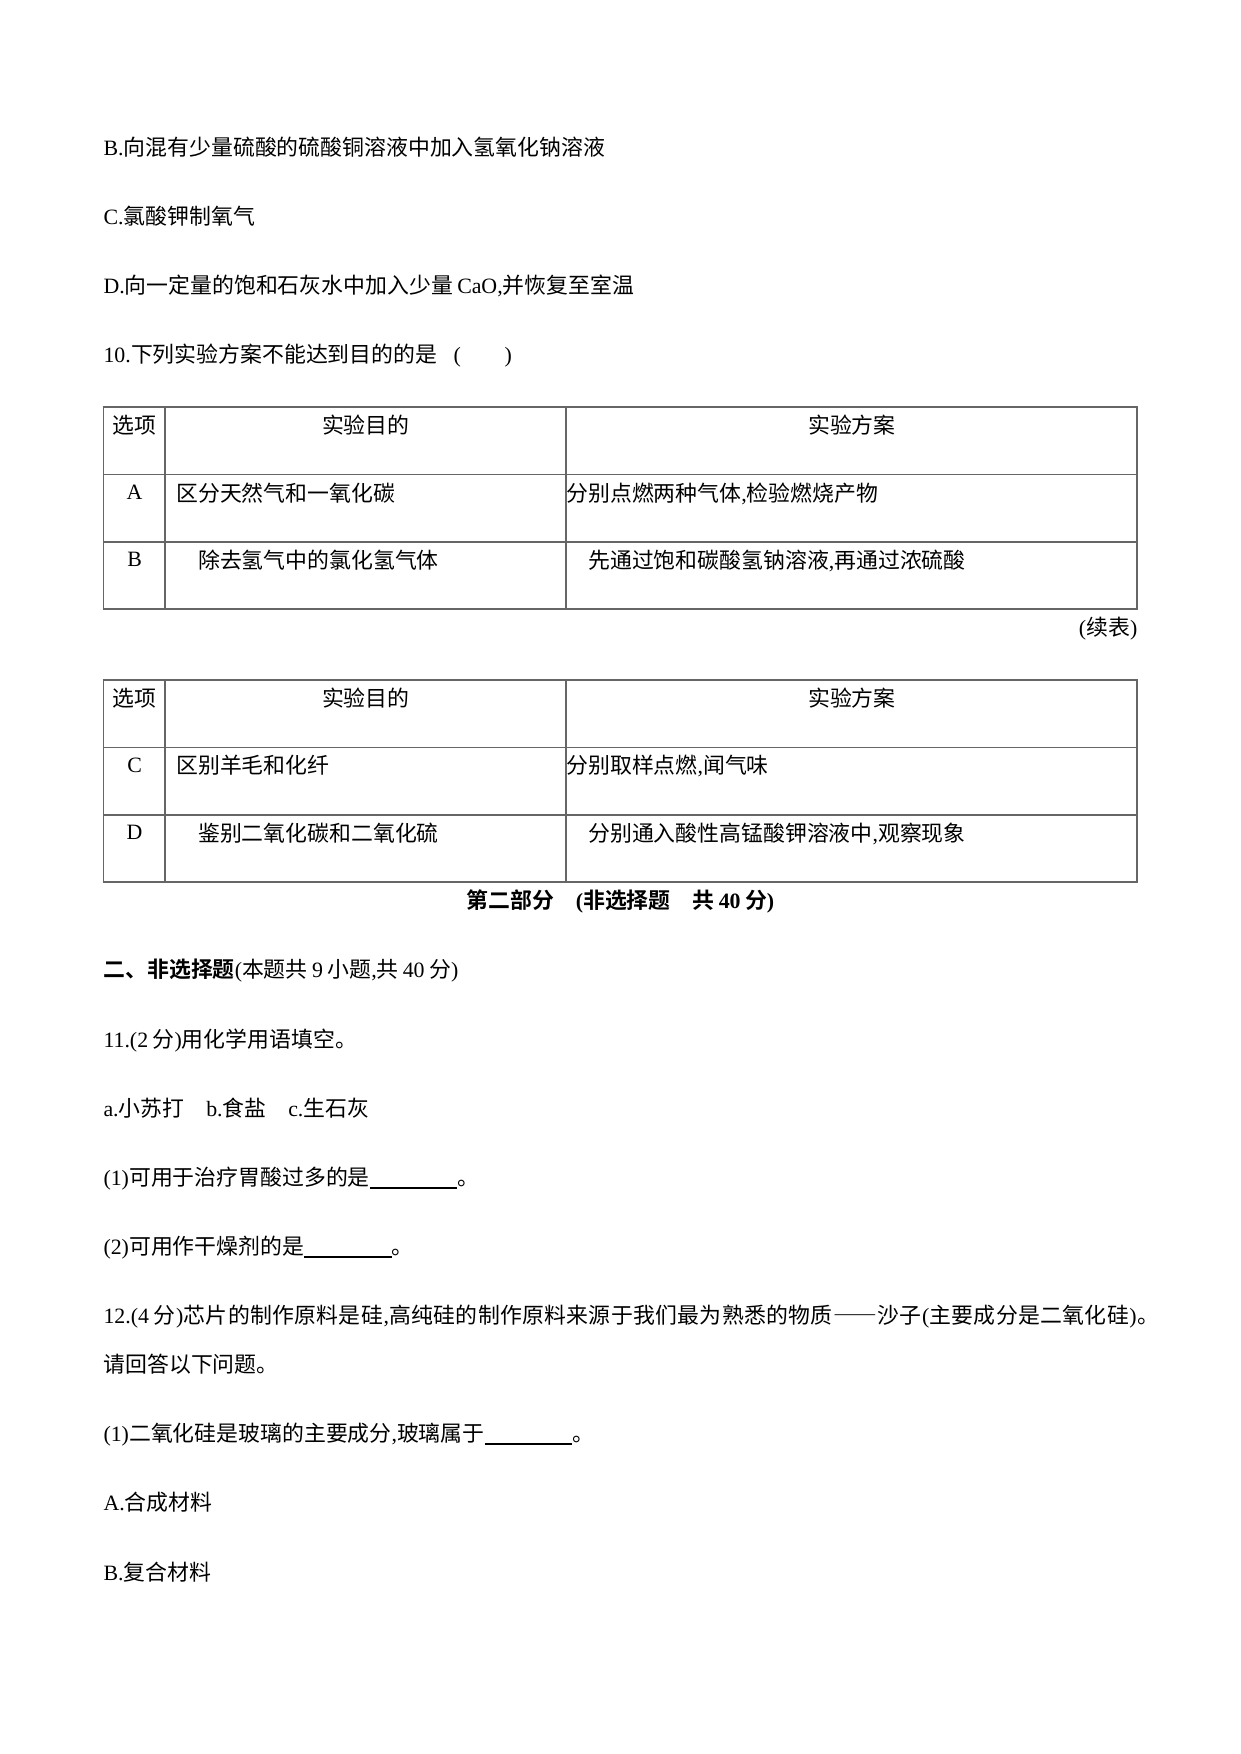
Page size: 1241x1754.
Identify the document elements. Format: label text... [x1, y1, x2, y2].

table_cell 分别点燃两种气体,检验燃烧产物 [567, 475, 1136, 541]
table_header 实验目的 [166, 408, 565, 473]
text D.向一定量的饱和石灰水中加入少量CaO,并恢复至室温 [103, 268, 1137, 300]
text a.小苏打 b.食盐 c.生石灰 [103, 1090, 1137, 1123]
table_header 实验目的 [166, 681, 565, 746]
text 10.下列实验方案不能达到目的的是 ( ) [103, 337, 1137, 369]
text 第二部分 (非选择题 共40分) [103, 883, 1137, 915]
text A.合成材料 [103, 1485, 1137, 1517]
table_header 实验方案 [567, 408, 1136, 473]
table_cell 分别取样点燃,闻气味 [567, 748, 1136, 814]
text (续表) [103, 610, 1137, 642]
table_cell 除去氢气中的氯化氢气体 [166, 543, 565, 608]
text 二、非选择题(本题共9小题,共40分) [103, 952, 1137, 984]
table_cell C [104, 748, 164, 814]
text B.复合材料 [103, 1554, 1137, 1587]
text (1)二氧化硅是玻璃的主要成分,玻璃属于 。 [103, 1416, 1137, 1448]
table_cell 区分天然气和一氧化碳 [166, 475, 565, 541]
table_cell 先通过饱和碳酸氢钠溶液,再通过浓硫酸 [567, 543, 1136, 608]
table_header 实验方案 [567, 681, 1136, 746]
text (2)可用作干燥剂的是 。 [103, 1229, 1137, 1261]
table_header 选项 [104, 408, 164, 473]
text 11.(2分)用化学用语填空。 [103, 1021, 1137, 1054]
table_cell 分别通入酸性高锰酸钾溶液中,观察现象 [567, 816, 1136, 881]
text B.向混有少量硫酸的硫酸铜溶液中加入氢氧化钠溶液 [103, 129, 1137, 162]
table_cell D [104, 816, 164, 881]
text 12.(4分)芯片的制作原料是硅,高纯硅的制作原料来源于我们最为熟悉的物质——沙子(主要成分是二氧化硅)。请回答以下问题。 [103, 1298, 1137, 1379]
table_header 选项 [104, 681, 164, 746]
table_cell A [104, 475, 164, 541]
text (1)可用于治疗胃酸过多的是 。 [103, 1159, 1137, 1192]
table_cell 区别羊毛和化纤 [166, 748, 565, 814]
table_cell 鉴别二氧化碳和二氧化硫 [166, 816, 565, 881]
text C.氯酸钾制氧气 [103, 199, 1137, 231]
table_cell B [104, 543, 164, 608]
